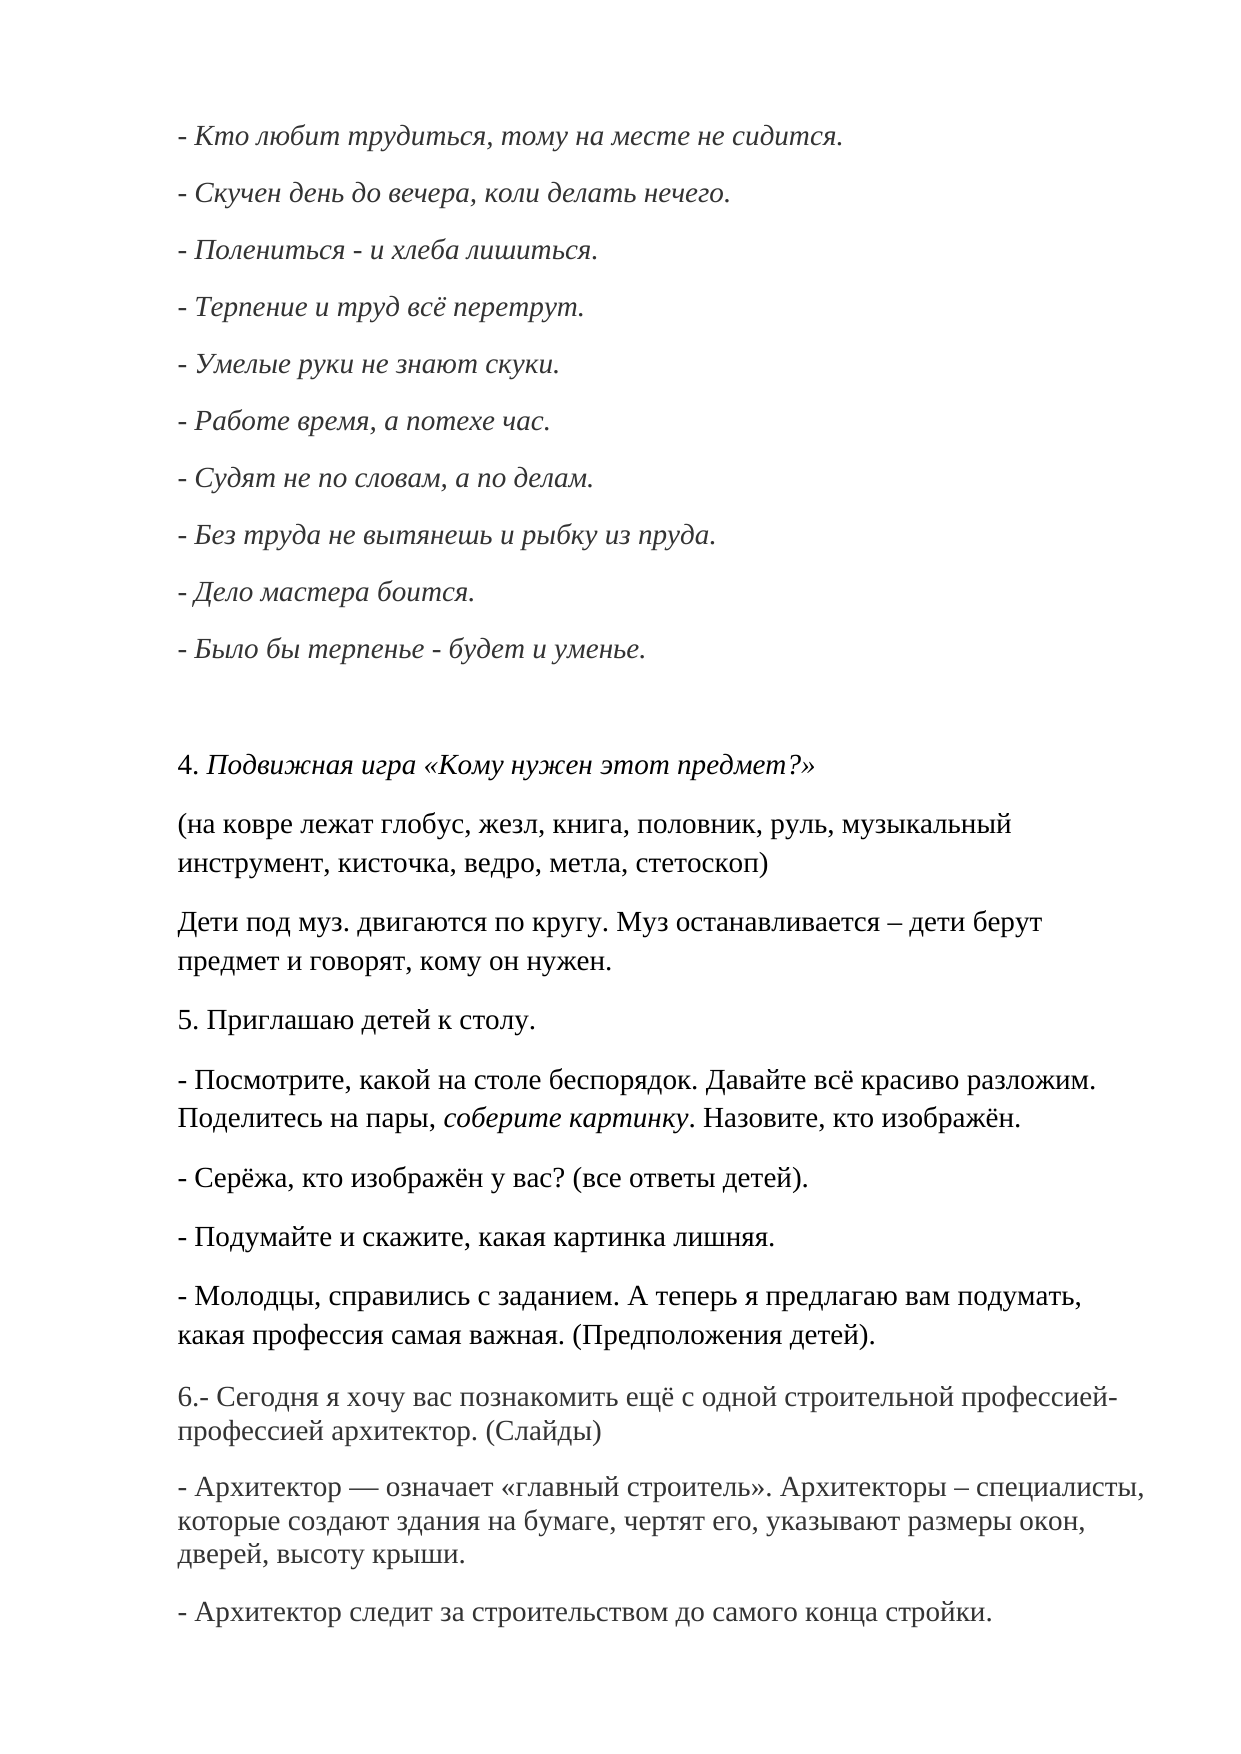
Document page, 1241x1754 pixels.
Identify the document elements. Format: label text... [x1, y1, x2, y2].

text - Серёжа, кто изображён у вас? (все ответы детей). [177, 1160, 1152, 1193]
text 4. Подвижная игра «Кому нужен этот предмет?» [177, 747, 1152, 781]
text - Работе время, а потехе час. [177, 403, 1152, 437]
text - Подумайте и скажите, какая картинка лишняя. [177, 1219, 1152, 1253]
text - Кто любит трудиться, тому на месте не сидится. [177, 118, 1152, 152]
text - Архитектор следит за строительством до самого конца стройки. [177, 1594, 1152, 1627]
text - Скучен день до вечера, коли делать нечего. [177, 175, 1152, 209]
text 6.- Сегодня я хочу вас познакомить ещё с одной строительной профессией- профессией архитектор. (Слайды) [177, 1379, 1152, 1446]
text - Умелые руки не знают скуки. [177, 346, 1152, 379]
text - Терпение и труд всё перетрут. [177, 289, 1152, 323]
text - Посмотрите, какой на столе беспорядок. Давайте всё красиво разложим. Поделитесь на пары, соберите картинку. Назовите, кто изображён. [177, 1062, 1152, 1134]
text - Судят не по словам, а по делам. [177, 460, 1152, 493]
text - Архитектор — означает «главный строитель». Архитекторы – специалисты, которые создают здания на бумаге, чертят его, указывают размеры окон, дверей, высоту крыши. [177, 1469, 1152, 1570]
text - Дело мастера боится. [177, 574, 1152, 607]
text 5. Приглашаю детей к столу. [177, 1002, 1152, 1036]
text - Без труда не вытянешь и рыбку из пруда. [177, 517, 1152, 551]
text - Было бы терпенье - будет и уменье. [177, 631, 1152, 664]
text - Молодцы, справились с заданием. А теперь я предлагаю вам подумать, какая профессия самая важная. (Предположения детей). [177, 1278, 1152, 1351]
text (на ковре лежат глобус, жезл, книга, половник, руль, музыкальный инструмент, кисточка, ведро, метла, стетоскоп) [177, 807, 1152, 879]
text - Полениться - и хлеба лишиться. [177, 232, 1152, 266]
text Дети под муз. двигаются по кругу. Муз останавливается – дети берут предмет и говорят, кому он нужен. [177, 904, 1152, 977]
